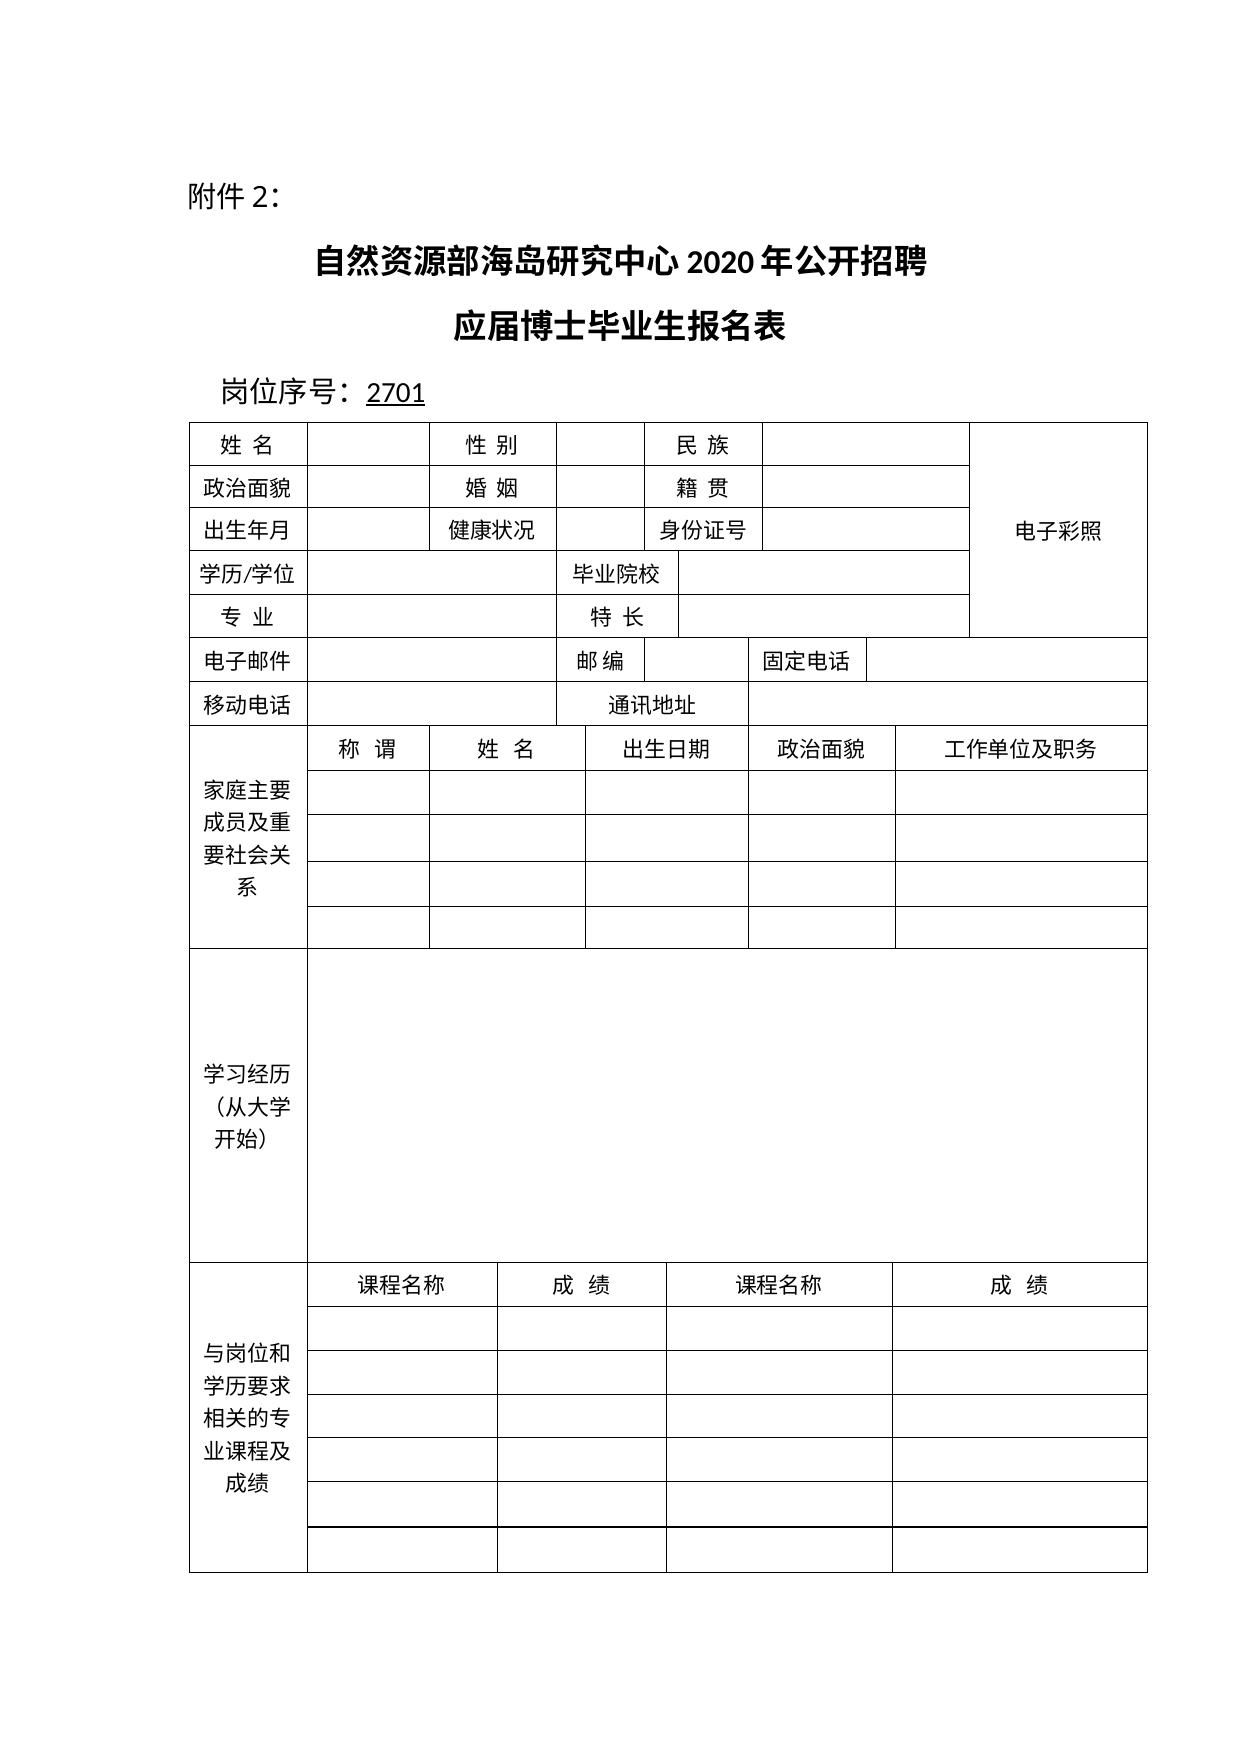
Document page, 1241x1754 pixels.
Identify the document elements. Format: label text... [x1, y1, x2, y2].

table_cell 与岗位和学历要求相关的专业课程及成绩 [190, 1263, 307, 1572]
table_cell [557, 508, 644, 550]
table_cell 课程名称 [667, 1263, 892, 1306]
table_cell 移动电话 [190, 682, 307, 725]
table_header 民 族 [645, 423, 762, 464]
table_cell 政治面貌 [190, 466, 307, 507]
table_cell [667, 1482, 892, 1526]
table_cell 工作单位及职务 [896, 726, 1147, 770]
table_cell [308, 907, 429, 948]
table_cell [498, 1528, 666, 1572]
table_cell [763, 508, 969, 550]
table_cell [498, 1351, 666, 1393]
table_cell 健康状况 [430, 508, 556, 550]
table_cell [557, 466, 644, 507]
table_cell [749, 682, 1147, 725]
table_cell [667, 1351, 892, 1393]
table_cell [893, 1395, 1147, 1437]
table_cell [308, 1395, 497, 1437]
table_cell 籍 贯 [645, 466, 762, 507]
table_cell [308, 1482, 497, 1526]
table_cell [749, 862, 895, 906]
text 自然资源部海岛研究中心2020年公开招聘 [187, 227, 1053, 292]
table_cell [586, 815, 748, 861]
table_cell [308, 466, 429, 507]
table_cell 电子邮件 [190, 638, 307, 681]
table_cell [308, 508, 429, 550]
table_cell [667, 1438, 892, 1481]
table_cell [679, 595, 969, 637]
table_cell [308, 551, 556, 594]
table_cell 成 绩 [893, 1263, 1147, 1306]
table_header [557, 423, 644, 464]
table_cell 政治面貌 [749, 726, 895, 770]
table_cell [893, 1351, 1147, 1393]
table_cell 身份证号 [645, 508, 762, 550]
table_cell [749, 815, 895, 861]
table_cell [498, 1438, 666, 1481]
table_cell 姓 名 [430, 726, 585, 770]
table_cell [667, 1307, 892, 1350]
table_header 性 别 [430, 423, 556, 464]
table_cell 课程名称 [308, 1263, 497, 1306]
table_cell [749, 771, 895, 814]
table_cell [308, 1438, 497, 1481]
table_cell 特 长 [557, 595, 678, 637]
table_cell [586, 771, 748, 814]
table_cell 婚 姻 [430, 466, 556, 507]
table_cell 通讯地址 [557, 682, 748, 725]
table_cell [749, 907, 895, 948]
table_cell [308, 815, 429, 861]
table_cell [763, 466, 969, 507]
table_cell 家庭主要成员及重要社会关系 [190, 726, 307, 948]
table_cell 出生年月 [190, 508, 307, 550]
table_cell [896, 907, 1147, 948]
table_cell 称 谓 [308, 726, 429, 770]
table_cell [498, 1482, 666, 1526]
text 岗位序号：2701 [187, 357, 1053, 422]
table_cell [308, 682, 556, 725]
table_cell 毕业院校 [557, 551, 678, 594]
table_cell [308, 1528, 497, 1572]
table_cell [896, 815, 1147, 861]
table_cell 学历/学位 [190, 551, 307, 594]
table_cell [308, 638, 556, 681]
table_header [308, 423, 429, 464]
table_cell [893, 1307, 1147, 1350]
table_cell 出生日期 [586, 726, 748, 770]
table_cell 固定电话 [749, 638, 866, 681]
table_cell [430, 771, 585, 814]
table_cell [893, 1528, 1147, 1572]
table_cell [430, 815, 585, 861]
table_cell [430, 862, 585, 906]
text 应届博士毕业生报名表 [187, 292, 1053, 357]
table_cell [667, 1395, 892, 1437]
table_cell [645, 638, 748, 681]
table_cell [679, 551, 969, 594]
table_cell [586, 862, 748, 906]
table_cell [308, 771, 429, 814]
table_cell 成 绩 [498, 1263, 666, 1306]
table_cell 邮 编 [557, 638, 644, 681]
table_cell [430, 907, 585, 948]
table_cell 学习经历（从大学开始） [190, 949, 307, 1262]
table_cell [498, 1395, 666, 1437]
table_cell [308, 1307, 497, 1350]
table_header 电子彩照 [970, 423, 1147, 637]
table_cell [667, 1528, 892, 1572]
table_header 姓 名 [190, 423, 307, 464]
table_cell [498, 1307, 666, 1350]
table_cell [893, 1438, 1147, 1481]
table_cell [896, 862, 1147, 906]
table_header [763, 423, 969, 464]
table_cell [586, 907, 748, 948]
table_cell [896, 771, 1147, 814]
table_cell [308, 949, 1147, 1262]
table_cell [893, 1482, 1147, 1526]
table_cell [867, 638, 1147, 681]
table_cell [308, 1351, 497, 1393]
table_cell [308, 595, 556, 637]
text 附件2： [187, 162, 1053, 227]
table_cell [308, 862, 429, 906]
table_cell 专 业 [190, 595, 307, 637]
